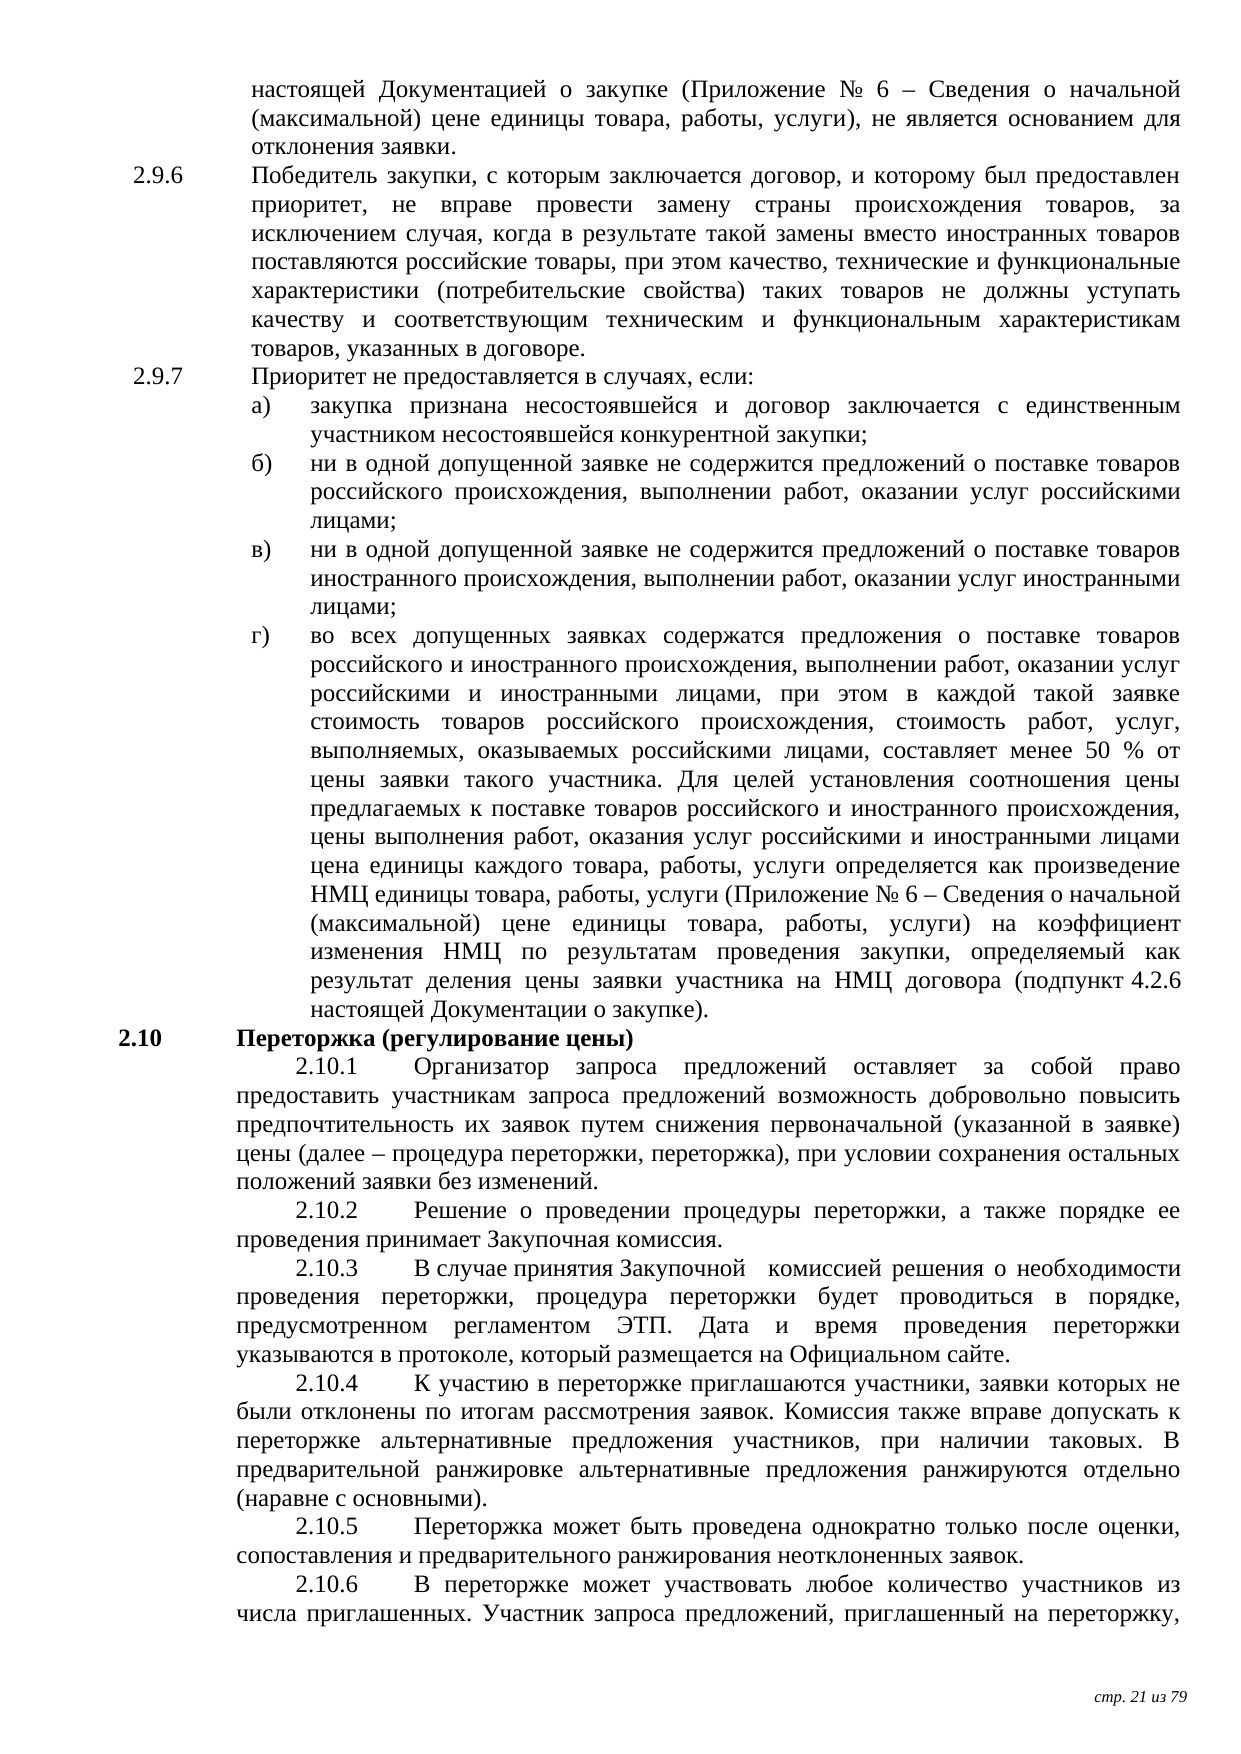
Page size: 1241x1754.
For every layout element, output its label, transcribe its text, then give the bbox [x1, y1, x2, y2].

text К участию в переторжке приглашаются участники, заявки которых не были отклонены по итогам рассмотрения заявок. Комиссия также вправе допускать к переторжке альтернативные предложения участников, при наличии таковых. В предварительной ранжировке альтернативные предложения ранжируются отдельно (наравне с основными). [236, 1368, 1181, 1511]
text Приоритет не предоставляется в случаях, если: [133, 361, 1181, 390]
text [236, 1569, 1181, 1626]
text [133, 74, 1181, 160]
text закупка признана несостоявшейся и договор заключается с единственным участником несостоявшейся конкурентной закупки; [251, 390, 1181, 448]
text Победитель закупки, с которым заключается договор, и которому был предоставлен приоритет, не вправе провести замену страны происхождения товаров, за исключением случая, когда в результате такой замены вместо иностранных товаров поставляются российские товары, при этом качество, технические и функциональные характеристики (потребительские свойства) таких товаров не должны уступать качеству и соответствующим техническим и функциональным характеристикам товаров, указанных в договоре. [133, 160, 1181, 361]
text Решение о проведении процедуры переторжки, а также порядке ее проведения принимает Закупочная комиссия. [236, 1195, 1181, 1253]
text Организатор запроса предложений оставляет за собой право предоставить участникам запроса предложений возможность добровольно повысить предпочтительность их заявок путем снижения первоначальной (указанной в заявке) цены (далее – процедура переторжки, переторжка), при условии сохранения остальных положений заявки без изменений. [236, 1051, 1181, 1195]
text В случае принятия Закупочной комиссией решения о необходимости проведения переторжки, процедура переторжки будет проводиться в порядке, предусмотренном регламентом ЭТП. Дата и время проведения переторжки указываются в протоколе, который размещается на Официальном сайте. [236, 1253, 1181, 1368]
text ни в одной допущенной заявке не содержится предложений о поставке товаров российского происхождения, выполнении работ, оказании услуг российскими лицами; [251, 448, 1181, 534]
subtitle Переторжка (регулирование цены) [118, 1023, 1181, 1051]
text Переторжка может быть проведена однократно только после оценки, сопоставления и предварительного ранжирования неотклоненных заявок. [236, 1511, 1181, 1569]
text ни в одной допущенной заявке не содержится предложений о поставке товаров иностранного происхождения, выполнении работ, оказании услуг иностранными лицами; [251, 534, 1181, 620]
text во всех допущенных заявках содержатся предложения о поставке товаров российского и иностранного происхождения, выполнении работ, оказании услуг российскими и иностранными лицами, при этом в каждой такой заявке стоимость товаров российского происхождения, стоимость работ, услуг, выполняемых, оказываемых российскими лицами, составляет менее 50 % от цены заявки такого участника. Для целей установления соотношения цены предлагаемых к поставке товаров российского и иностранного происхождения, цены выполнения работ, оказания услуг российскими и иностранными лицами цена единицы каждого товара, работы, услуги определяется как произведение НМЦ единицы товара, работы, услуги (Приложение № 6 – Сведения о начальной (максимальной) цене единицы товара, работы, услуги) на коэффициент изменения НМЦ по результатам проведения закупки, определяемый как результат деления цены заявки участника на НМЦ договора (подпункт 4.2.6 настоящей Документации о закупке). [251, 620, 1181, 1023]
